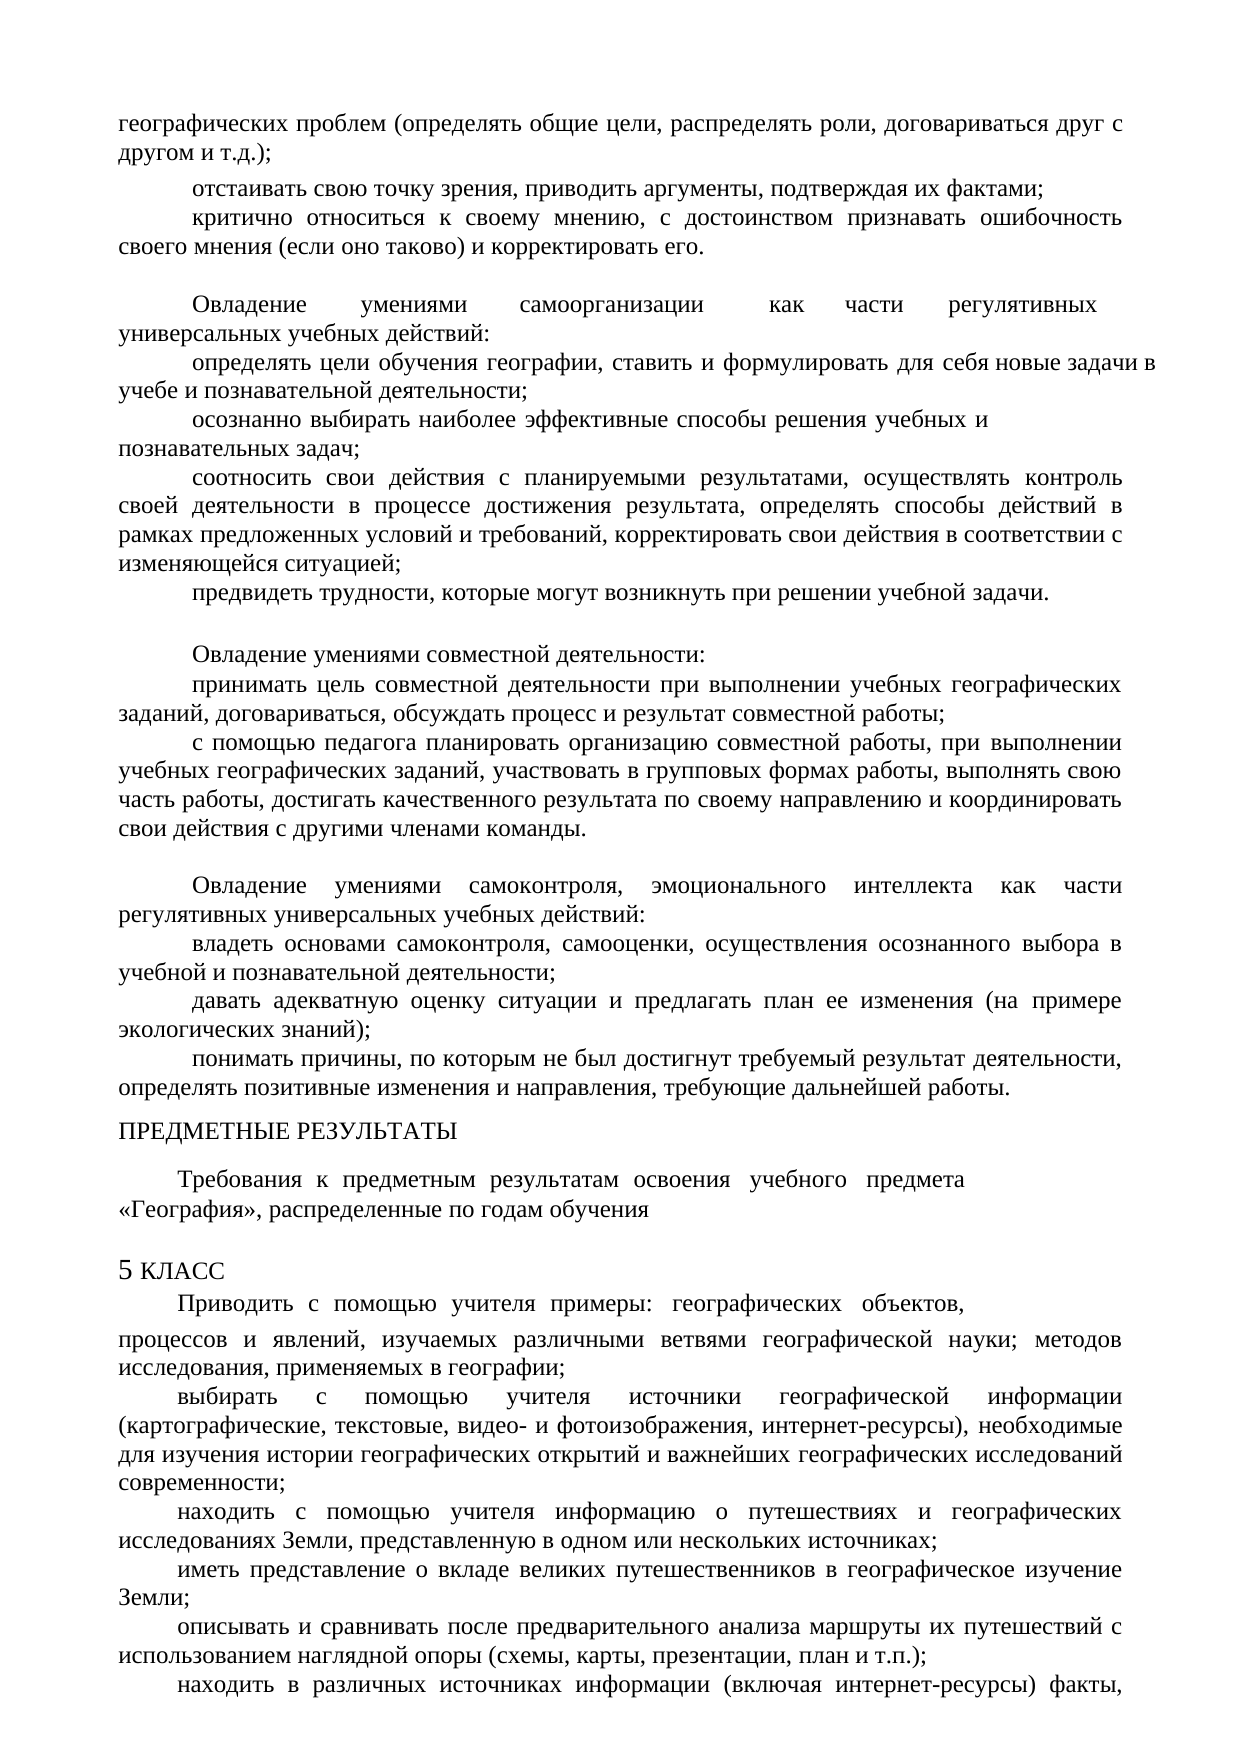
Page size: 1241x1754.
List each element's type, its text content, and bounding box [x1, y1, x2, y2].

text давать адекватную оценку ситуации и предлагать план ее изменения (на примере экологических знаний); [118, 985, 1122, 1043]
list КЛАСС [118, 1252, 1165, 1286]
text критично относиться к своему мнению, с достоинством признавать ошибочность своего мнения (если оно таково) и корректировать его. [118, 202, 1122, 260]
text владеть основами самоконтроля, самооценки, осуществления осознанного выбора в учебной и познавательной деятельности; [118, 928, 1122, 985]
text ПРЕДМЕТНЫЕ РЕЗУЛЬТАТЫ [118, 1116, 1165, 1145]
text осознанно выбирать наиболее эффективные способы решения учебных и познавательных задач; [118, 404, 1165, 462]
text иметь представление о вкладе великих путешественников в географическое изучение Земли; [118, 1554, 1122, 1611]
text Приводить с помощью учителя примеры: географических объектов, [177, 1288, 1165, 1317]
text находить с помощью учителя информацию о путешествиях и географических исследованиях Земли, представленную в одном или нескольких источниках; [118, 1496, 1122, 1554]
text соотносить свои действия с планируемыми результатами, осуществлять контроль своей деятельности в процессе достижения результата, определять способы действий в рамках предложенных условий и требований, корректировать свои действия в соответствии с изменяющейся ситуацией; [118, 462, 1122, 577]
text предвидеть трудности, которые могут возникнуть при решении учебной задачи. [118, 577, 1122, 606]
text отстаивать свою точку зрения, приводить аргументы, подтверждая их фактами; [118, 173, 1121, 202]
text с помощью педагога планировать организацию совместной работы, при выполнении учебных географических заданий, участвовать в групповых формах работы, выполнять свою часть работы, достигать качественного результата по своему направлению и координировать свои действия с другими членами команды. [118, 727, 1122, 842]
text Овладение умениями совместной деятельности: [192, 635, 1165, 669]
text определять цели обучения географии, ставить и формулировать для себя новые задачи в учебе и познавательной деятельности; [118, 347, 1165, 404]
text понимать причины, по которым не был достигнут требуемый результат деятельности, определять позитивные изменения и направления, требующие дальнейшей работы. [118, 1043, 1122, 1100]
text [118, 108, 1123, 166]
text принимать цель совместной деятельности при выполнении учебных географических заданий, договариваться, обсуждать процесс и результат совместной работы; [118, 669, 1122, 726]
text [118, 1669, 1123, 1697]
text выбирать с помощью учителя источники географической информации (картографические, текстовые, видео- и фотоизображения, интернет-ресурсы), необходимые для изучения истории географических открытий и важнейших географических исследований современности; [118, 1381, 1123, 1496]
text «География», распределенные по годам обучения [118, 1194, 1165, 1223]
text Требования к предметным результатам освоения учебного предмета [177, 1160, 1165, 1194]
text процессов и явлений, изучаемых различными ветвями географической науки; методов исследования, применяемых в географии; [118, 1324, 1122, 1381]
text описывать и сравнивать после предварительного анализа маршруты их путешествий с использованием наглядной опоры (схемы, карты, презентации, план и т.п.); [118, 1611, 1122, 1669]
text Овладение умениями самоорганизации как части регулятивных универсальных учебных действий: [118, 289, 1122, 347]
text Овладение умениями самоконтроля, эмоционального интеллекта как части регулятивных универсальных учебных действий: [118, 870, 1122, 928]
